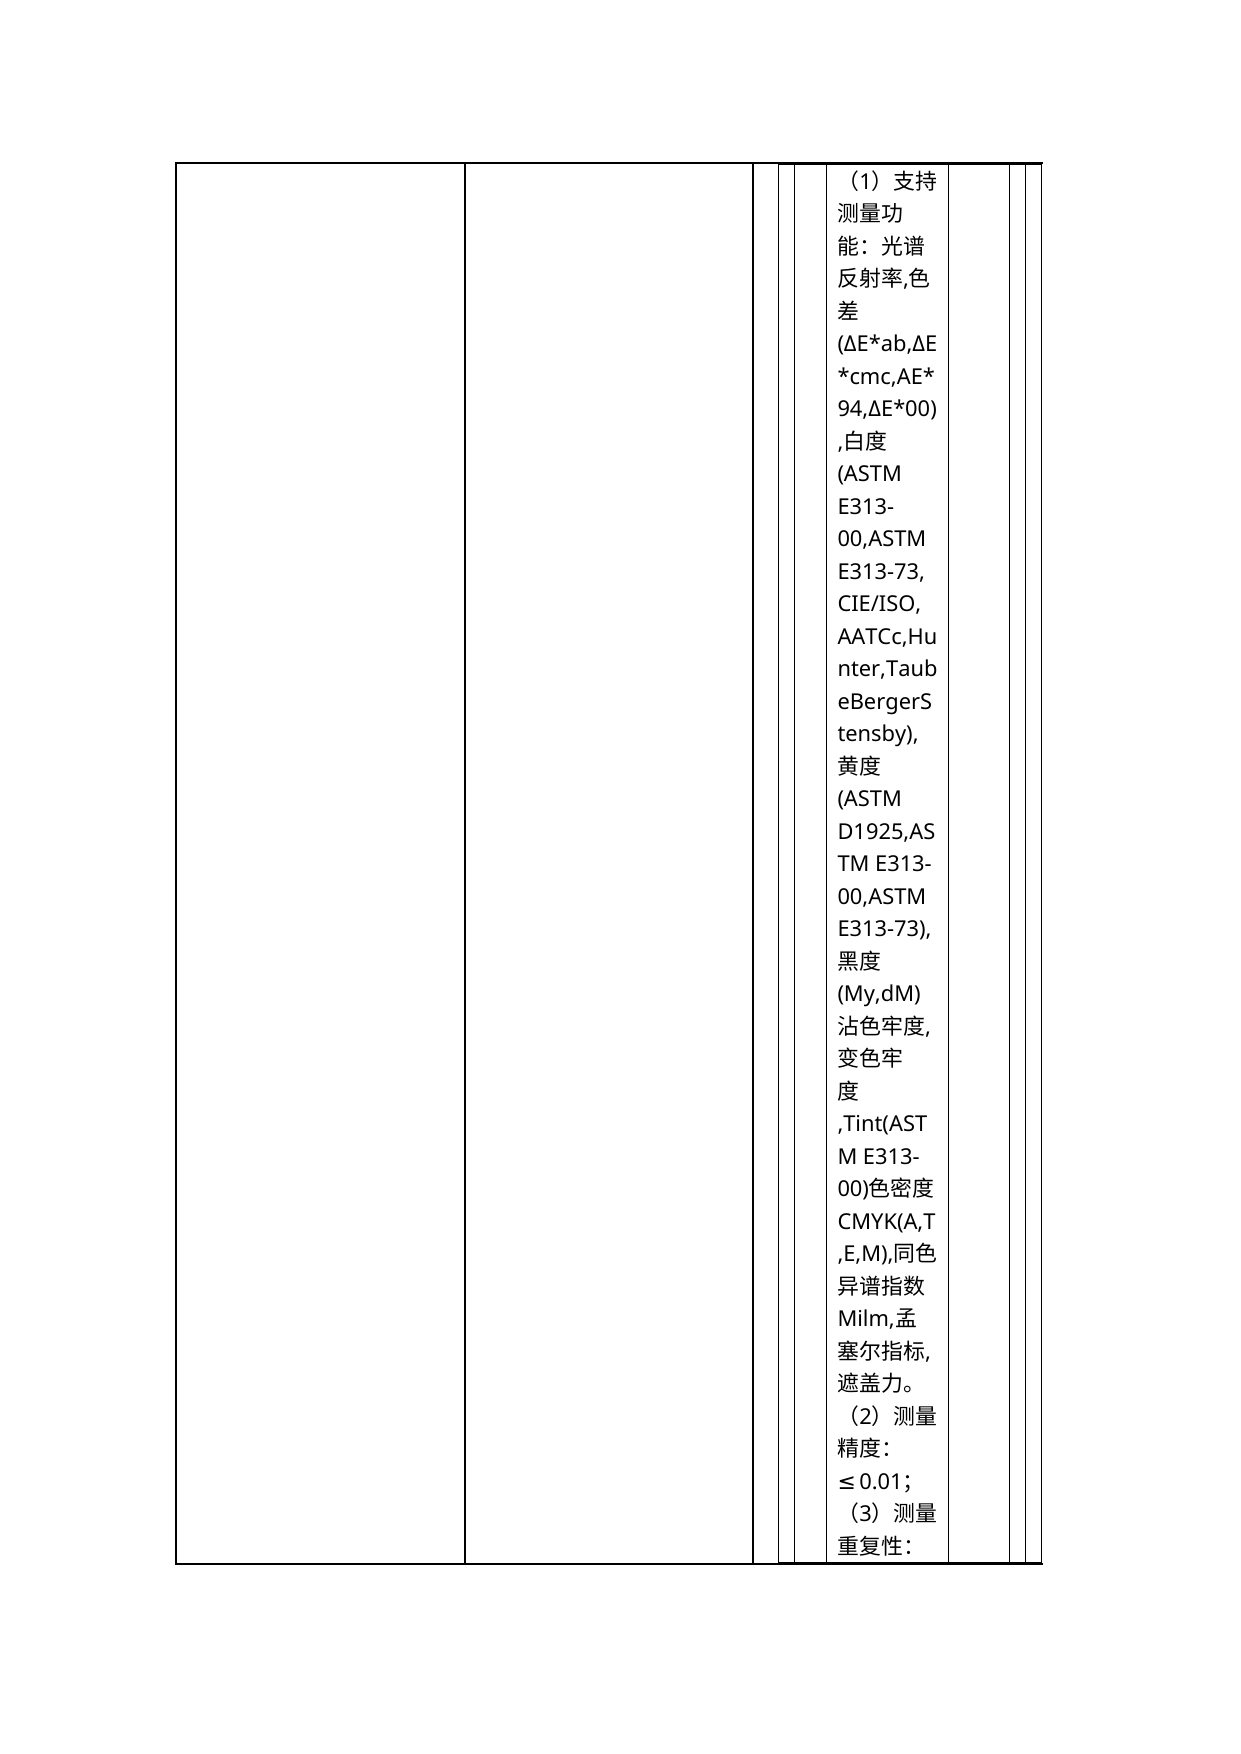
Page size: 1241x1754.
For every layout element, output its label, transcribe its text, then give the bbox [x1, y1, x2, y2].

table_cell [1010, 165, 1025, 1562]
table_cell [466, 164, 752, 1563]
table_cell [827, 165, 948, 1562]
table_cell [1026, 165, 1041, 1562]
table_cell [779, 165, 794, 1562]
table_cell [949, 165, 1009, 1562]
table_cell 1 [177, 164, 464, 1563]
table_cell [754, 164, 778, 1563]
table_cell [795, 165, 826, 1562]
